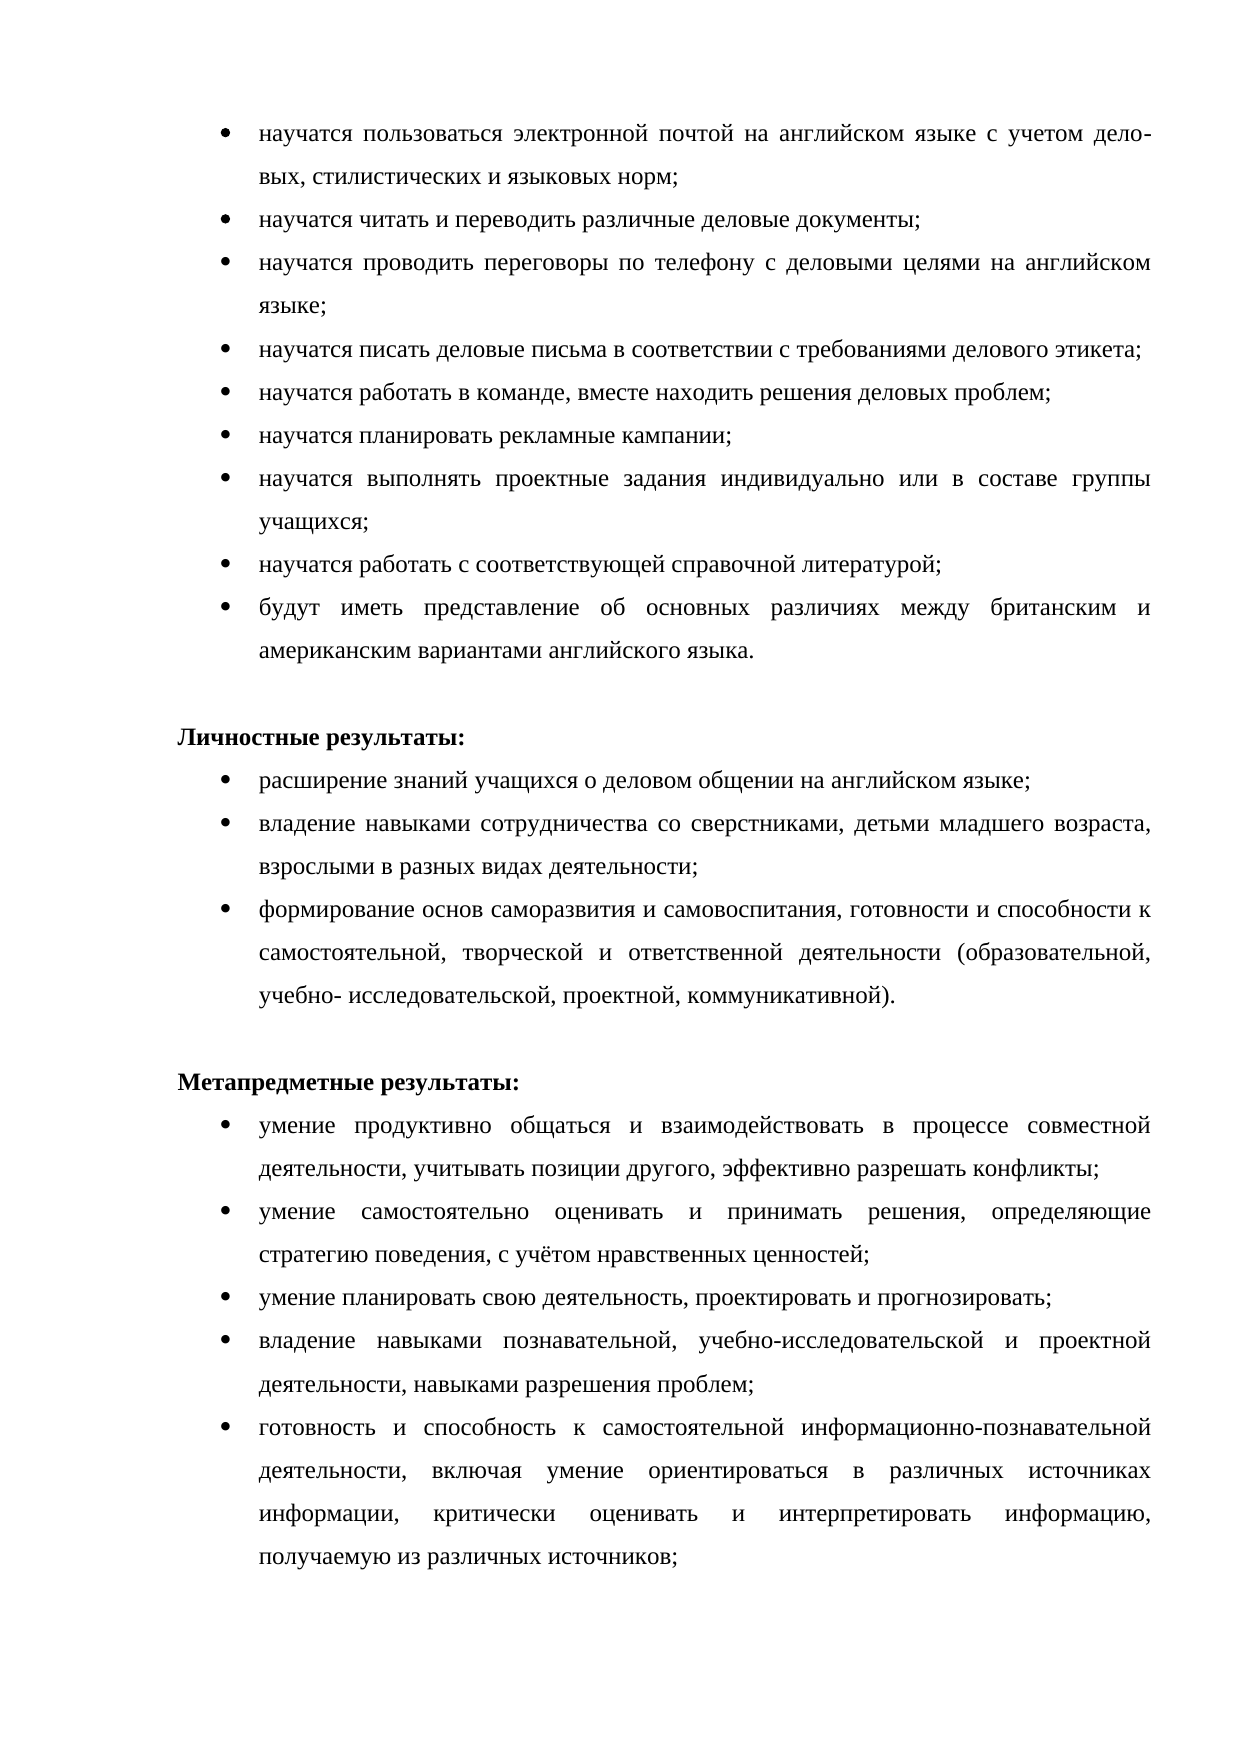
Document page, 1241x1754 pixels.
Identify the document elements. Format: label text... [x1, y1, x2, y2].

list научатся выполнять проектные задания индивидуально или в составе группы учащихся; [221, 463, 1152, 535]
list формирование основ саморазвития и самовоспитания, готовности и способности к самостоятельной, творческой и ответственной деятельности (образовательной, учебно- исследовательской, проектной, коммуникативной). [221, 894, 1152, 1009]
list научатся пользоваться электронной почтой на английском языке с учетом деловых, стилистических и языковых норм; [221, 118, 1152, 190]
text Метапредметные результаты: [177, 1067, 1152, 1096]
list владение навыками сотрудничества со сверстниками, детьми младшего возраста, взрослыми в разных видах деятельности; [221, 808, 1152, 880]
list умение планировать свою деятельность, проектировать и прогнозировать; [221, 1282, 1152, 1311]
list научатся работать в команде, вместе находить решения деловых проблем; [221, 377, 1152, 406]
text Личностные результаты: [177, 722, 1152, 751]
list научатся писать деловые письма в соответствии с требованиями делового этикета; [221, 334, 1152, 362]
list будут иметь представление об основных различиях между британским и американским вариантами английского языка. [221, 592, 1152, 664]
list умение самостоятельно оценивать и принимать решения, определяющие стратегию поведения, с учётом нравственных ценностей; [221, 1196, 1152, 1268]
list расширение знаний учащихся о деловом общении на английском языке; [221, 765, 1152, 794]
list научатся читать и переводить различные деловые документы; [221, 204, 1152, 233]
list научатся проводить переговоры по телефону с деловыми целями на английском языке; [221, 247, 1152, 319]
list владение навыками познавательной, учебно-исследовательской и проектной деятельности, навыками разрешения проблем; [221, 1326, 1152, 1397]
list научатся работать с соответствующей справочной литературой; [221, 549, 1152, 578]
list научатся планировать рекламные кампании; [221, 420, 1152, 449]
list готовность и способность к самостоятельной информационно-познавательной деятельности, включая умение ориентироваться в различных источниках информации, критически оценивать и интерпретировать информацию, получаемую из различных источников; [221, 1412, 1152, 1570]
list умение продуктивно общаться и взаимодействовать в процессе совместной деятельности, учитывать позиции другого, эффективно разрешать конфликты; [221, 1110, 1152, 1182]
